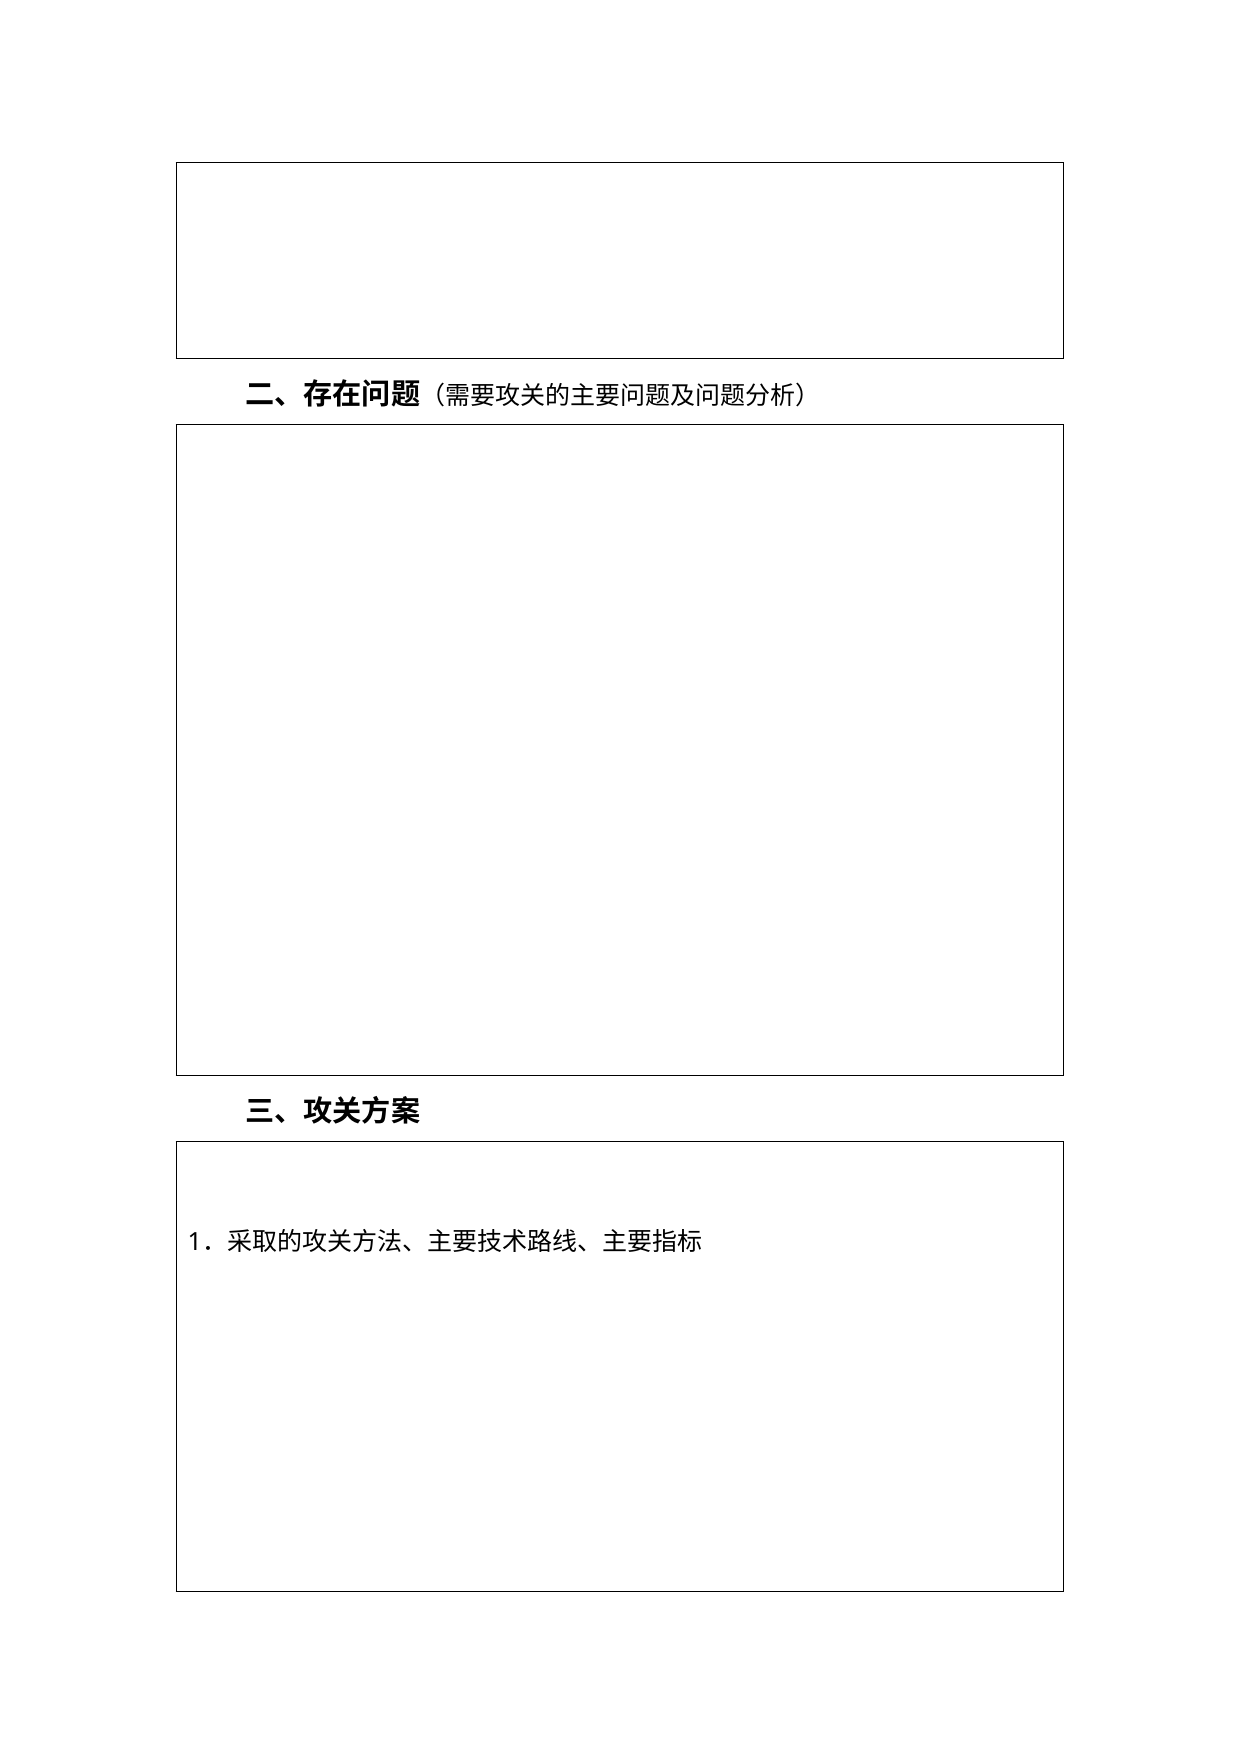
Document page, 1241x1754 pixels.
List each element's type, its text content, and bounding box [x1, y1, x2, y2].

table_header [177, 425, 1063, 1075]
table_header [177, 1142, 1063, 1591]
text 三、攻关方案 [187, 1076, 1053, 1141]
text 二、存在问题（需要攻关的主要问题及问题分析） [187, 359, 1053, 424]
table_header [177, 163, 1063, 358]
